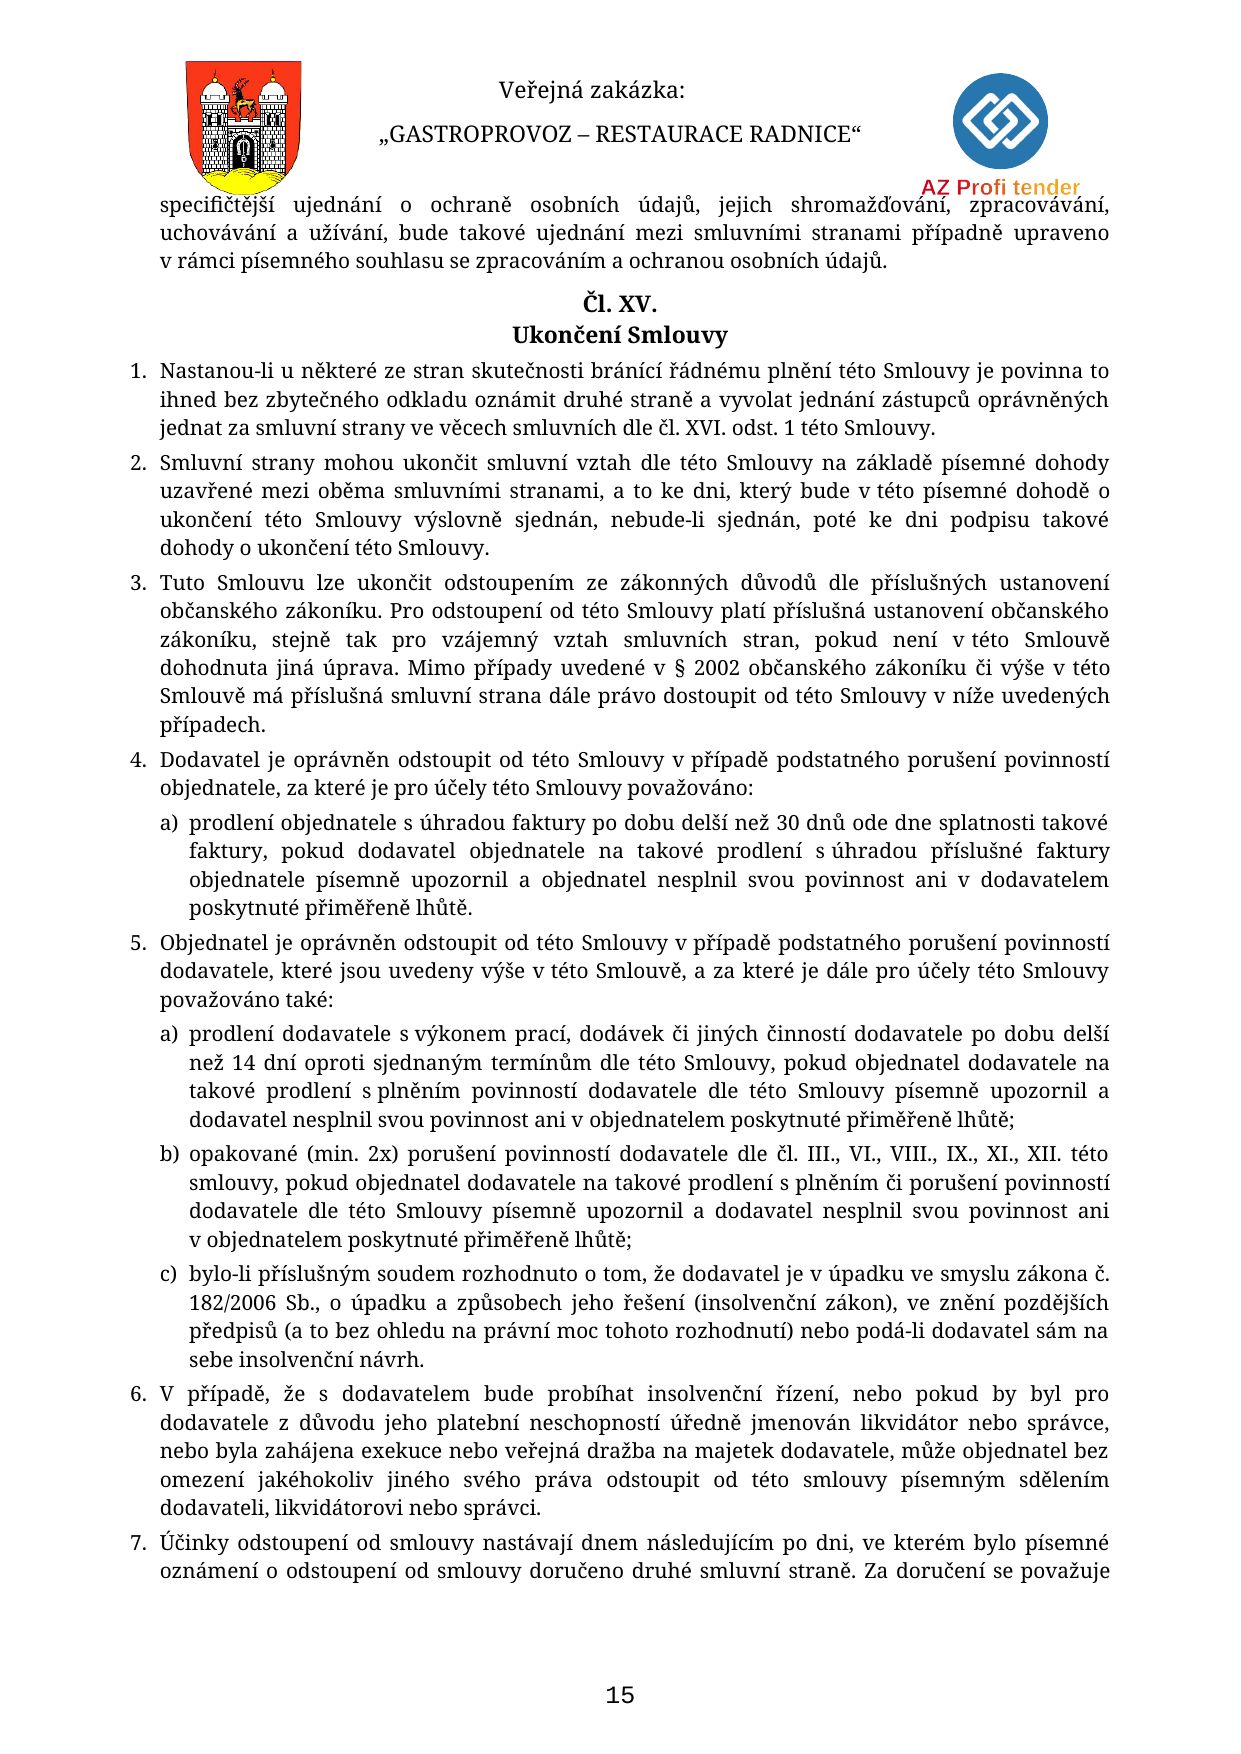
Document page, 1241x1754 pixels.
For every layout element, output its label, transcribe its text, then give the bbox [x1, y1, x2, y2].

list Nastanou-li u některé ze stran skutečnosti bránící řádnému plnění této Smlouvy je povinna to ihned bez zbytečného odkladu oznámit druhé straně a vyvolat jednání zástupců oprávněných jednat za smluvní strany ve věcech smluvních dle čl. XVI. odst. 1 této Smlouvy. [130, 356, 1110, 442]
picture [185, 61, 302, 190]
list Smluvní strany mohou ukončit smluvní vztah dle této Smlouvy na základě písemné dohody uzavřené mezi oběma smluvními stranami, a to ke dni, který bude v této písemné dohodě o ukončení této Smlouvy výslovně sjednán, nebude-li sjednán, poté ke dni podpisu takové dohody o ukončení této Smlouvy. [130, 448, 1110, 562]
picture [921, 73, 1080, 190]
list opakované (min. 2x) porušení povinností dodavatele dle čl. III., VI., VIII., IX., XI., XII. této smlouvy, pokud objednatel dodavatele na takové prodlení s plněním či porušení povinností dodavatele dle této Smlouvy písemně upozornil a dodavatel nesplnil svou povinnost ani v objednatelem poskytnuté přiměřeně lhůtě; [159, 1139, 1110, 1253]
list bylo-li příslušným soudem rozhodnuto o tom, že dodavatel je v úpadku ve smyslu zákona č. 182/2006 Sb., o úpadku a způsobech jeho řešení (insolvenční zákon), ve znění pozdějších předpisů (a to bez ohledu na právní moc tohoto rozhodnutí) nebo podá-li dodavatel sám na sebe insolvenční návrh. [159, 1259, 1110, 1373]
list Tuto Smlouvu lze ukončit odstoupením ze zákonných důvodů dle příslušných ustanovení občanského zákoníku. Pro odstoupení od této Smlouvy platí příslušná ustanovení občanského zákoníku, stejně tak pro vzájemný vztah smluvních stran, pokud není v této Smlouvě dohodnuta jiná úprava. Mimo případy uvedené v § 2002 občanského zákoníku či výše v této Smlouvě má příslušná smluvní strana dále právo dostoupit od této Smlouvy v níže uvedených případech. [130, 568, 1110, 738]
list Objednatel je oprávněn odstoupit od této Smlouvy v případě podstatného porušení povinností dodavatele, které jsou uvedeny výše v této Smlouvě, a za které je dále pro účely této Smlouvy považováno také: [130, 928, 1110, 1013]
list prodlení objednatele s úhradou faktury po dobu delší než 30 dnů ode dne splatnosti takové faktury, pokud dodavatel objednatele na takové prodlení s úhradou příslušné faktury objednatele písemně upozornil a objednatel nesplnil svou povinnost ani v dodavatelem poskytnuté přiměřeně lhůtě. [159, 808, 1110, 922]
list V případě, že s dodavatelem bude probíhat insolvenční řízení, nebo pokud by byl pro dodavatele z důvodu jeho platební neschopností úředně jmenován likvidátor nebo správce, nebo byla zahájena exekuce nebo veřejná dražba na majetek dodavatele, může objednatel bez omezení jakéhokoliv jiného svého práva odstoupit od této smlouvy písemným sdělením dodavateli, likvidátorovi nebo správci. [130, 1379, 1110, 1522]
list Dodavatel je oprávněn odstoupit od této Smlouvy v případě podstatného porušení povinností objednatele, za které je pro účely této Smlouvy považováno: [130, 745, 1110, 802]
subtitle Ukončení Smlouvy [130, 319, 1110, 350]
text Čl. XV. [130, 287, 1110, 319]
list prodlení dodavatele s výkonem prací, dodávek či jiných činností dodavatele po dobu delší než 14 dní oproti sjednaným termínům dle této Smlouvy, pokud objednatel dodavatele na takové prodlení s plněním povinností dodavatele dle této Smlouvy písemně upozornil a dodavatel nesplnil svou povinnost ani v objednatelem poskytnuté přiměřeně lhůtě; [159, 1019, 1110, 1133]
